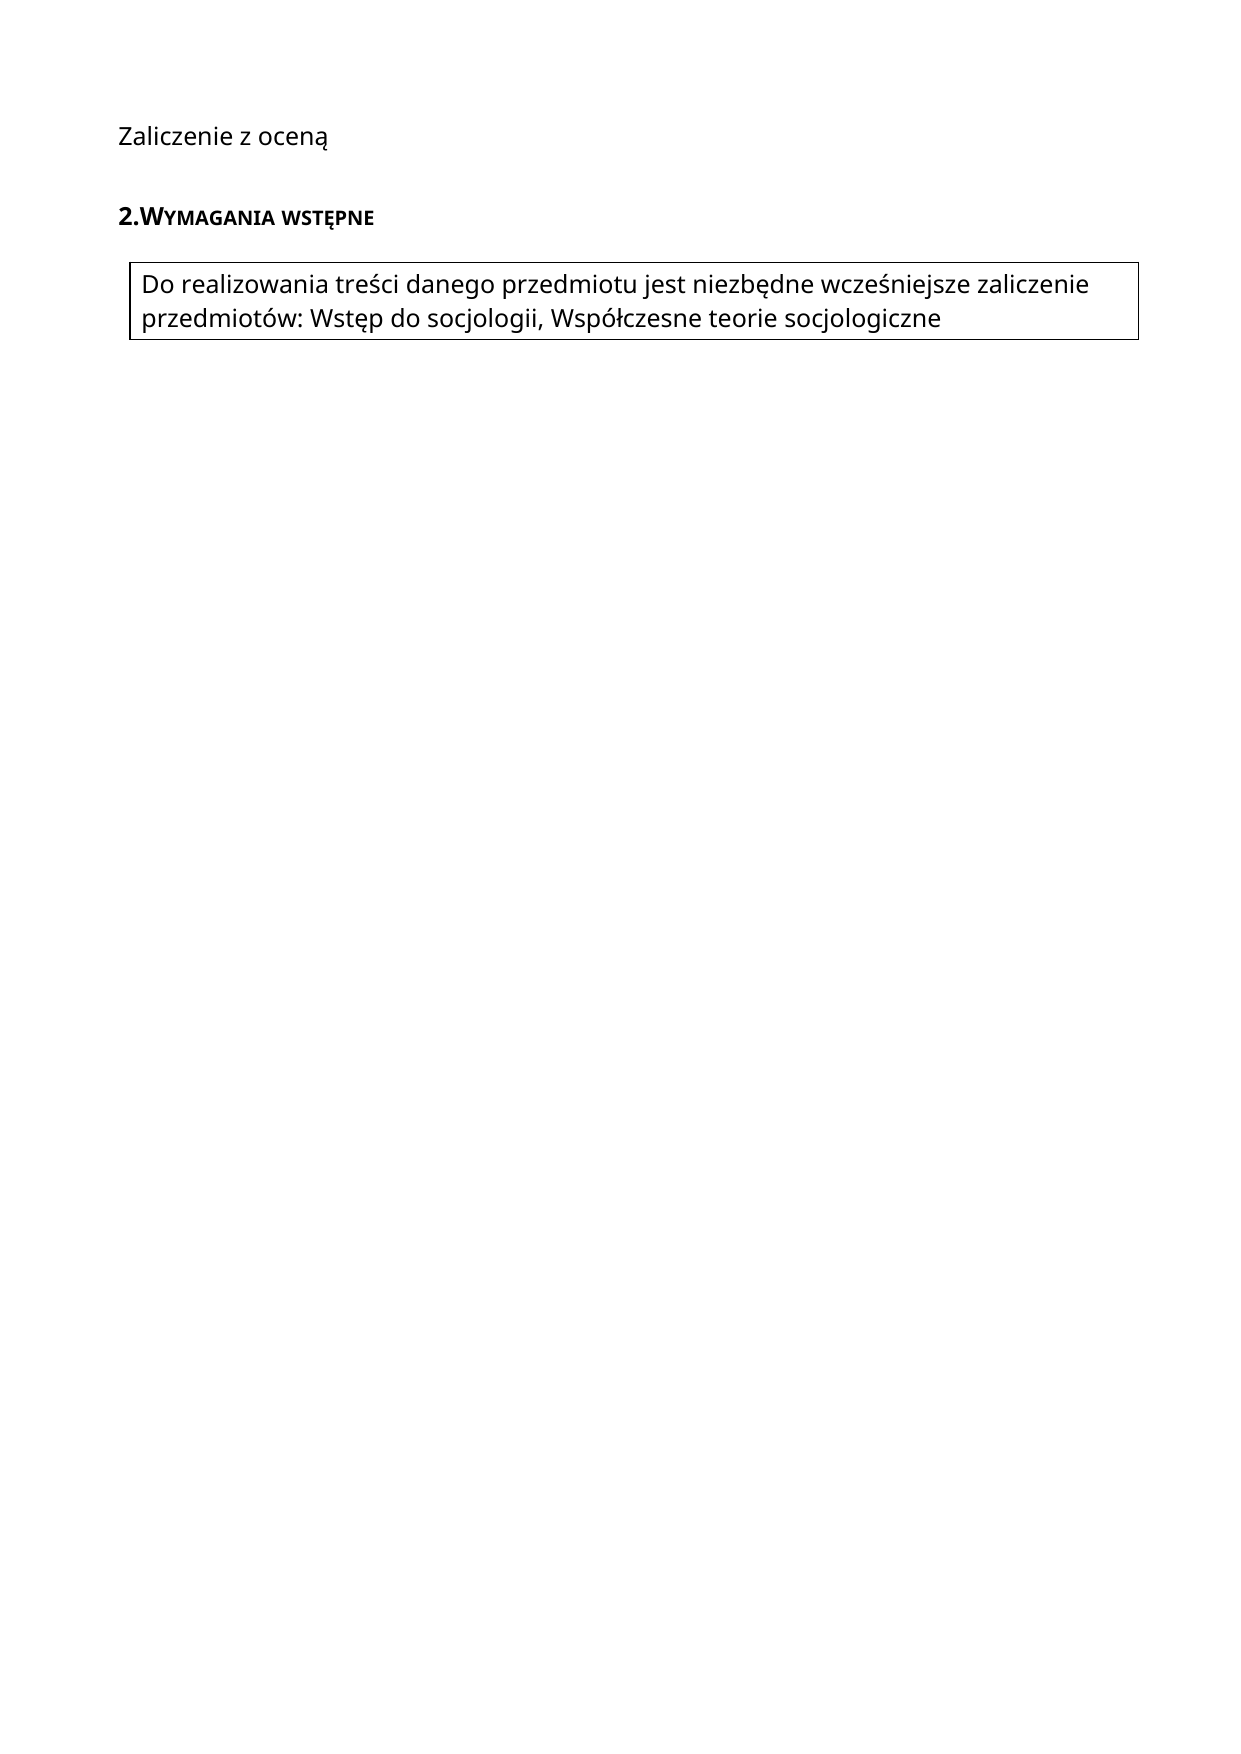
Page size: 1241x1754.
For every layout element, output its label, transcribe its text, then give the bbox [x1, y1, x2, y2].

text 2.Wymagania wstępne [118, 199, 1122, 233]
text Zaliczenie z oceną [118, 118, 1122, 152]
table_header Do realizowania treści danego przedmiotu jest niezbędne wcześniejsze zaliczenie przedmiotów: Wstęp do socjologii, Współczesne teorie socjologiczne [131, 263, 1138, 339]
